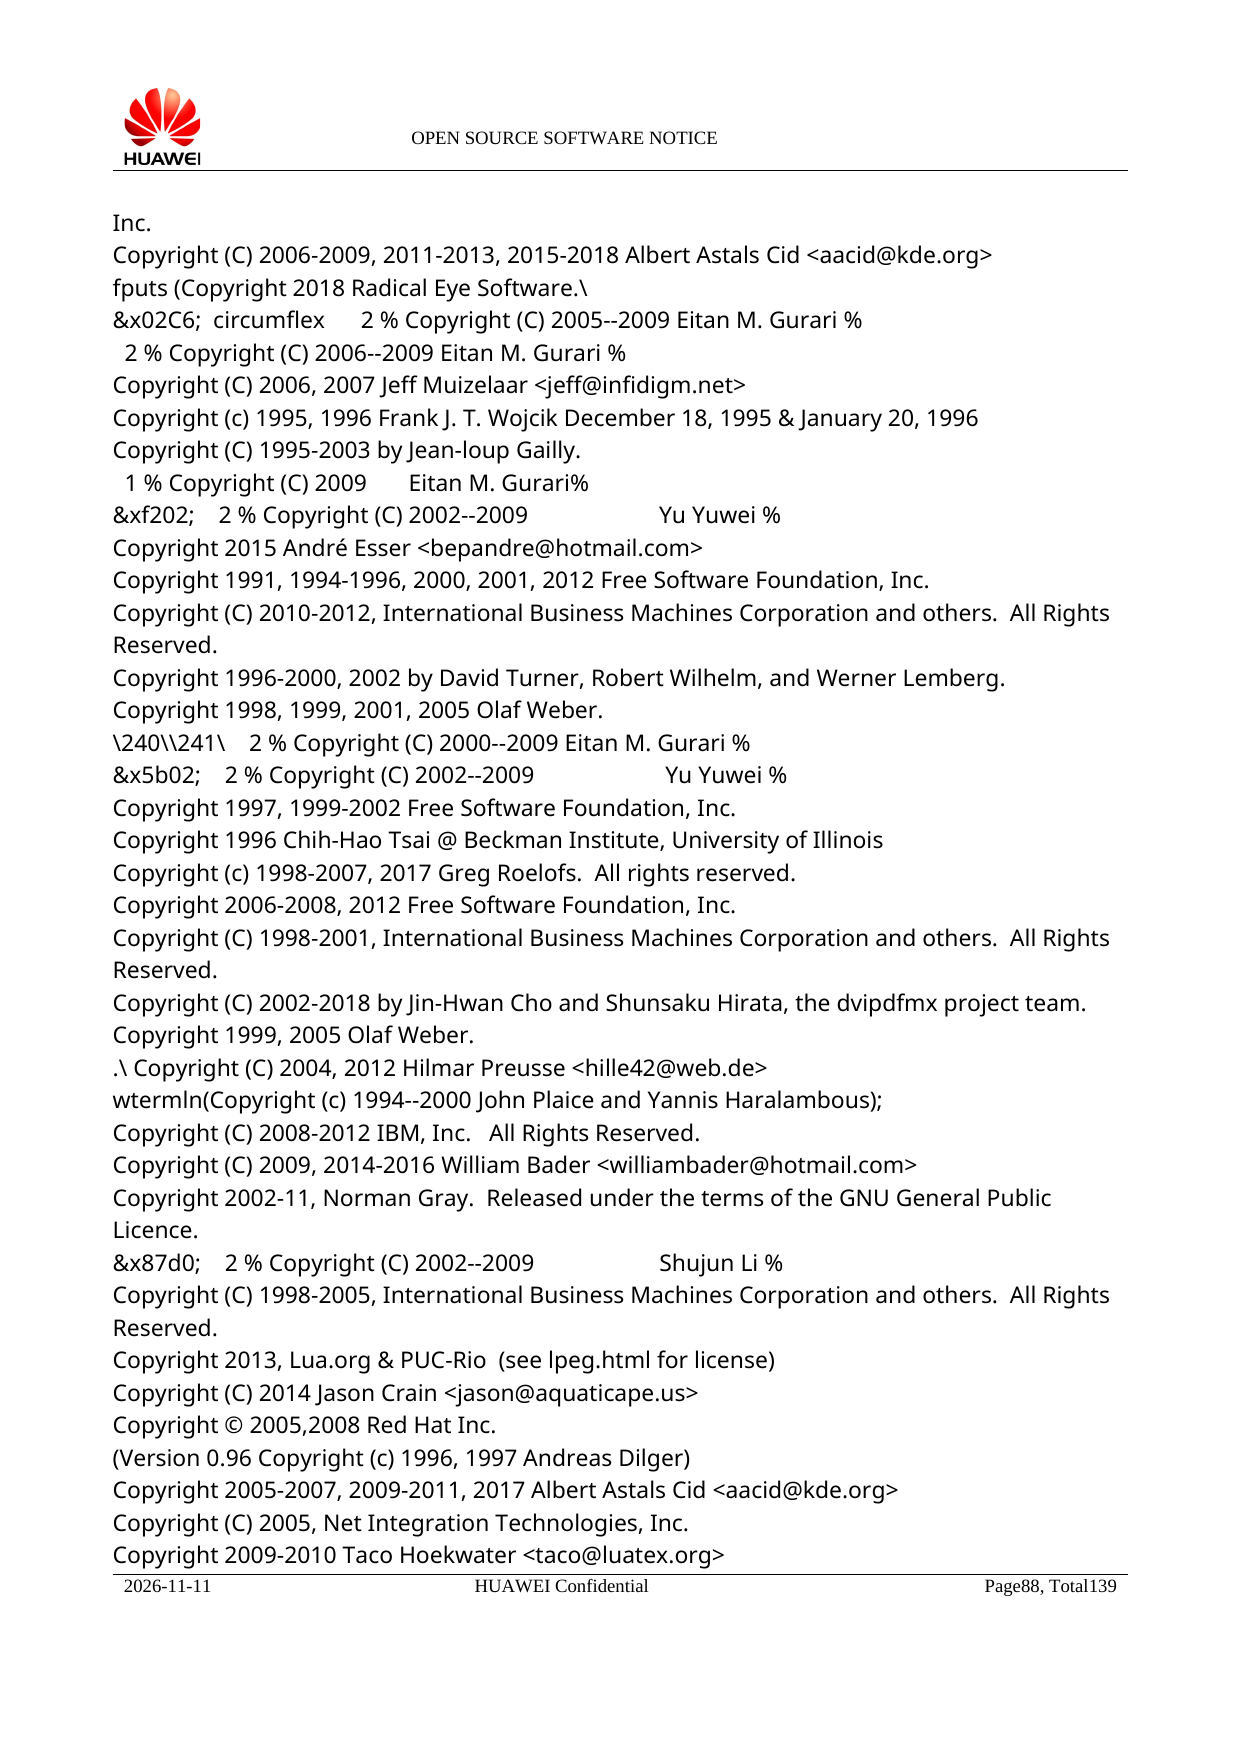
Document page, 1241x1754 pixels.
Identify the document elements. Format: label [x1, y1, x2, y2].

picture [124, 88, 201, 165]
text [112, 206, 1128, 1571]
